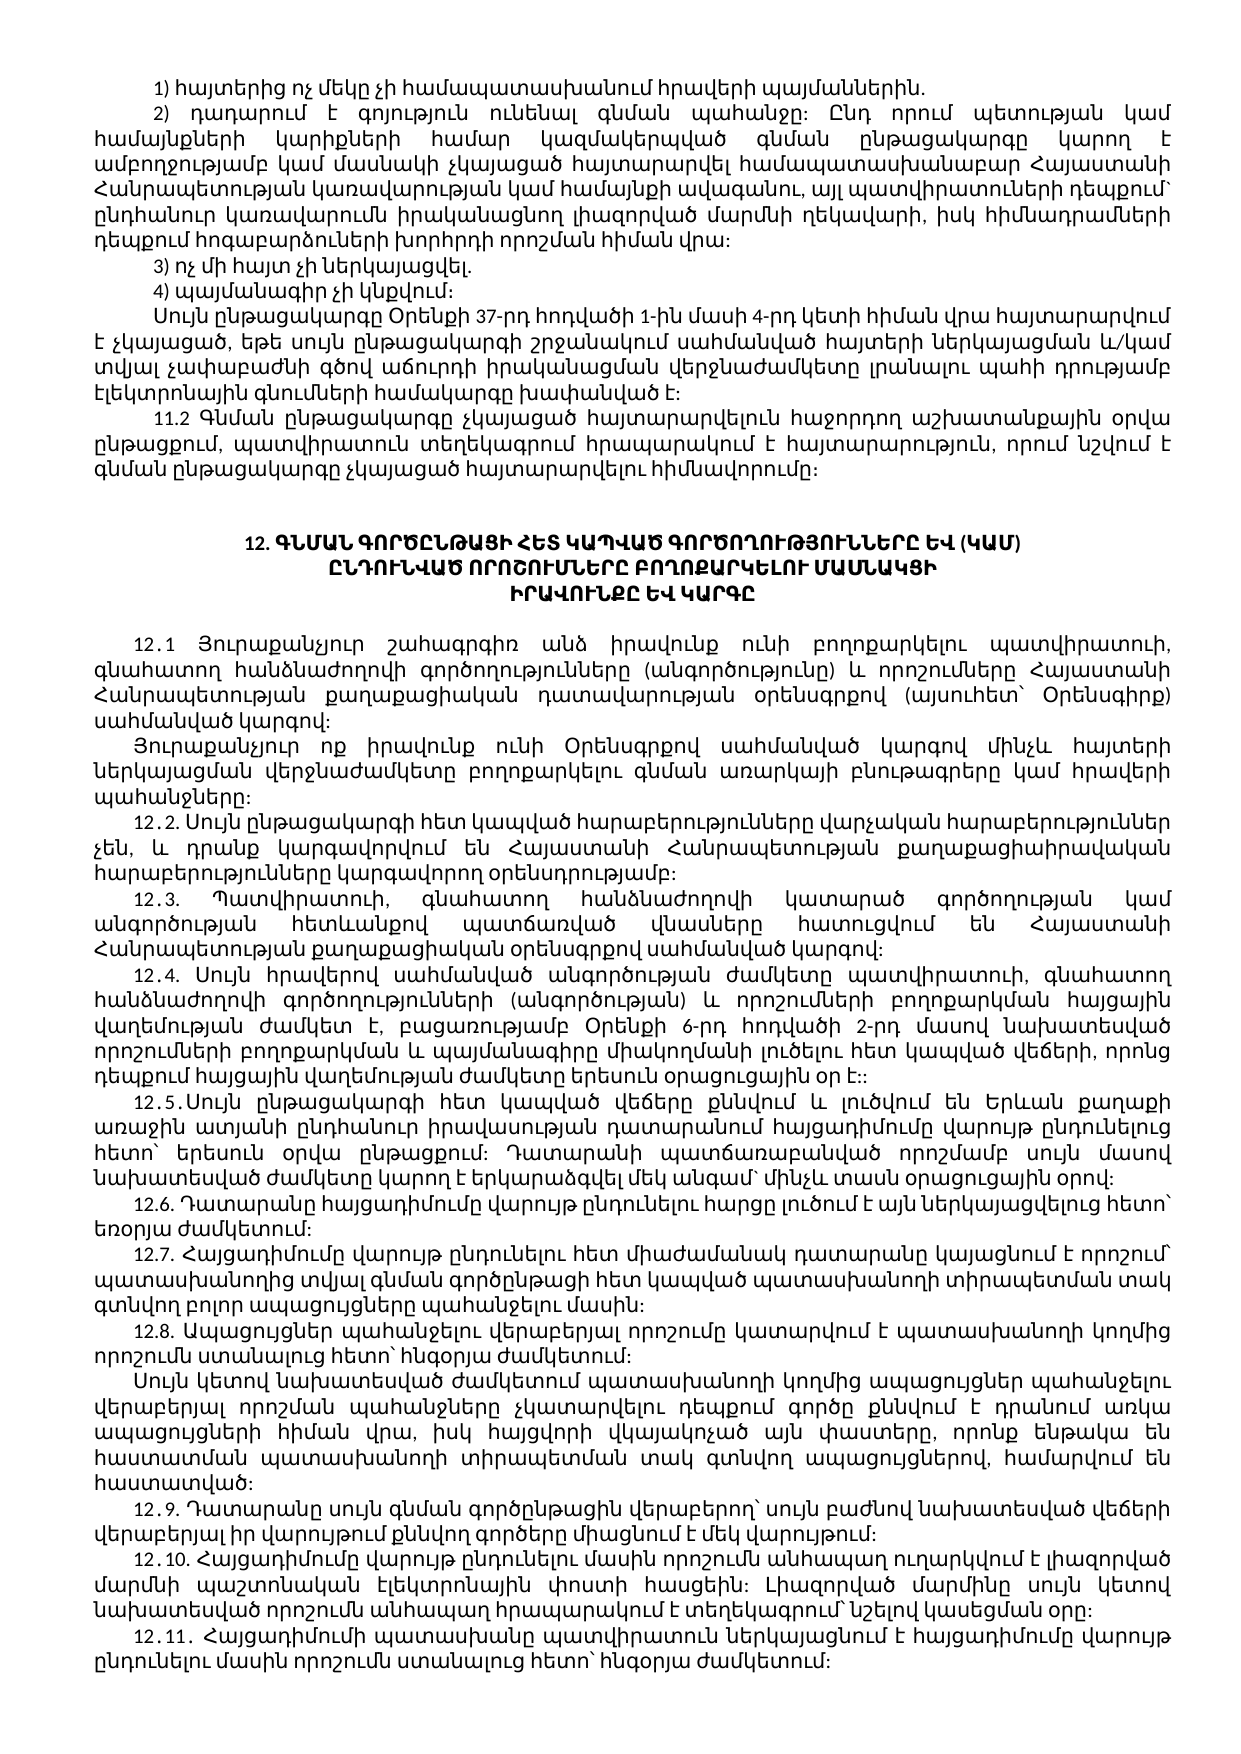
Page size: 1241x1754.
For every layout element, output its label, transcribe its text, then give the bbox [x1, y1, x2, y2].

text 12․3. Պատվիրատուի, գնահատող հանձնաժողովի կատարած գործողության կամ անգործության հետևանքով պատճառված վնասները հատուցվում են Հայաստանի Հանրապետության քաղաքացիական օրենսգրքով սահմանված կարգով: [94, 886, 1171, 962]
text Յուրաքանչյուր ոք իրավունք ունի Օրենսգրքով սահմանված կարգով մինչև հայտերի ներկայացման վերջնաժամկետը բողոքարկելու գնման առարկայի բնութագրերը կամ հրավերի պահանջները: [94, 733, 1171, 809]
text 12. ԳՆՄԱՆ ԳՈՐԾԸՆԹԱՑԻ ՀԵՏ ԿԱՊՎԱԾ ԳՈՐԾՈՂՈՒԹՅՈՒՆՆԵՐԸ ԵՎ (ԿԱՄ) [94, 530, 1171, 555]
text 2) դադարում է գոյություն ունենալ գնման պահանջը: Ընդ որում պետության կամ համայնքների կարիքների համար կազմակերպված գնման ընթացակարգը կարող է ամբողջությամբ կամ մասնակի չկայացած հայտարարվել համապատասխանաբար Հայաստանի Հանրապետության կառավարության կամ համայնքի ավագանու, այլ պատվիրատուների դեպքում` ընդհանուր կառավարումն իրականացնող լիազորված մարմնի ղեկավարի, իսկ հիմնադրամների դեպքում հոգաբարձուների խորհրդի որոշման հիման վրա: [94, 100, 1171, 253]
text 12.7. Հայցադիմումը վարույթ ընդունելու հետ միաժամանակ դատարանը կայացնում է որոշում՝ պատասխանողից տվյալ գնման գործընթացի հետ կապված պատասխանողի տիրապետման տակ գտնվող բոլոր ապացույցները պահանջելու մասին: [94, 1242, 1171, 1318]
text 12․10. Հայցադիմումը վարույթ ընդունելու մասին որոշումն անհապաղ ուղարկվում է լիազորված մարմնի պաշտոնական էլեկտրոնային փոստի հասցեին: Լիազորված մարմինը սույն կետով նախատեսված որոշումն անհապաղ հրապարակում է տեղեկագրում՝ նշելով կասեցման օրը: [94, 1547, 1171, 1623]
text 12․4. Սույն հրավերով սահմանված անգործության ժամկետը պատվիրատուի, գնահատող հանձնաժողովի գործողությունների (անգործության) և որոշումների բողոքարկման հայցային վաղեմության ժամկետ է, բացառությամբ Օրենքի 6-րդ հոդվածի 2-րդ մասով նախատեսված որոշումների բողոքարկման և պայմանագիրը միակողմանի լուծելու հետ կապված վեճերի, որոնց դեպքում հայցային վաղեմության ժամկետը երեսուն օրացուցային օր է:: [94, 962, 1171, 1089]
text ԻՐԱՎՈՒՆՔԸ ԵՎ ԿԱՐԳԸ [94, 581, 1171, 606]
text 3) ոչ մի հայտ չի ներկայացվել. [94, 253, 1171, 278]
text 11.2 Գնման ընթացակարգը չկայացած հայտարարվելուն հաջորդող աշխատանքային օրվա ընթացքում, պատվիրատուն տեղեկագրում հրապարակում է հայտարարություն, որում նշվում է գնման ընթացակարգը չկայացած հայտարարվելու հիմնավորումը։ [94, 405, 1171, 482]
text 12․11․ Հայցադիմումի պատասխանը պատվիրատուն ներկայացնում է հայցադիմումը վարույթ ընդունելու մասին որոշումն ստանալուց հետո՝ հնգօրյա ժամկետում: [94, 1623, 1171, 1674]
text ԸՆԴՈՒՆՎԱԾ ՈՐՈՇՈՒՄՆԵՐԸ ԲՈՂՈՔԱՐԿԵԼՈՒ ՄԱՍՆԱԿՑԻ [94, 555, 1171, 581]
text 12․1 Յուրաքանչյուր շահագրգիռ անձ իրավունք ունի բողոքարկելու պատվիրատուի, գնահատող հանձնաժողովի գործողությունները (անգործությունը) և որոշումները Հայաստանի Հանրապետության քաղաքացիական դատավարության օրենսգրքով (այսուհետ՝ Օրենսգիրք) սահմանված կարգով: [94, 632, 1171, 733]
text 12.8. Ապացույցներ պահանջելու վերաբերյալ որոշումը կատարվում է պատասխանողի կողմից որոշումն ստանալուց հետո՝ հնգօրյա ժամկետում: [94, 1318, 1171, 1369]
text 12.6. Դատարանը հայցադիմումը վարույթ ընդունելու հարցը լուծում է այն ներկայացվելուց հետո՝ եռօրյա ժամկետում: [94, 1191, 1171, 1242]
text Սույն ընթացակարգը Օրենքի 37-րդ հոդվածի 1-ին մասի 4-րդ կետի հիման վրա հայտարարվում է չկայացած, եթե սույն ընթացակարգի շրջանակում սահմանված հայտերի ներկայացման և/կամ տվյալ չափաբաժնի գծով աճուրդի իրականացման վերջնաժամկետը լրանալու պահի դրությամբ էլեկտրոնային գնումների համակարգը խափանված է: [94, 304, 1171, 405]
text Սույն կետով նախատեսված ժամկետում պատասխանողի կողմից ապացույցներ պահանջելու վերաբերյալ որոշման պահանջները չկատարվելու դեպքում գործը քննվում է դրանում առկա ապացույցների հիման վրա, իսկ հայցվորի վկայակոչած այն փաստերը, որոնք ենթակա են հաստատման պատասխանողի տիրապետման տակ գտնվող ապացույցներով, համարվում են հաստատված: [94, 1369, 1171, 1496]
text 4) պայմանագիր չի կնքվում։ [94, 278, 1171, 304]
text 1) հայտերից ոչ մեկը չի համապատասխանում հրավերի պայմաններին. [94, 75, 1171, 100]
text 12․9. Դատարանը սույն գնման գործընթացին վերաբերող՝ սույն բաժնով նախատեսված վեճերի վերաբերյալ իր վարույթում քննվող գործերը միացնում է մեկ վարույթում: [94, 1496, 1171, 1547]
text 12․2. Սույն ընթացակարգի հետ կապված հարաբերությունները վարչական հարաբերություններ չեն, և դրանք կարգավորվում են Հայաստանի Հանրապետության քաղաքացիաիրավական հարաբերությունները կարգավորող օրենսդրությամբ: [94, 809, 1171, 886]
text 12․5․Սույն ընթացակարգի հետ կապված վեճերը քննվում և լուծվում են Երևան քաղաքի առաջին ատյանի ընդհանուր իրավասության դատարանում հայցադիմումը վարույթ ընդունելուց հետո՝ երեսուն օրվա ընթացքում: Դատարանի պատճառաբանված որոշմամբ սույն մասով նախատեսված ժամկետը կարող է երկարաձգվել մեկ անգամ` մինչև տասն օրացուցային օրով: [94, 1089, 1171, 1191]
